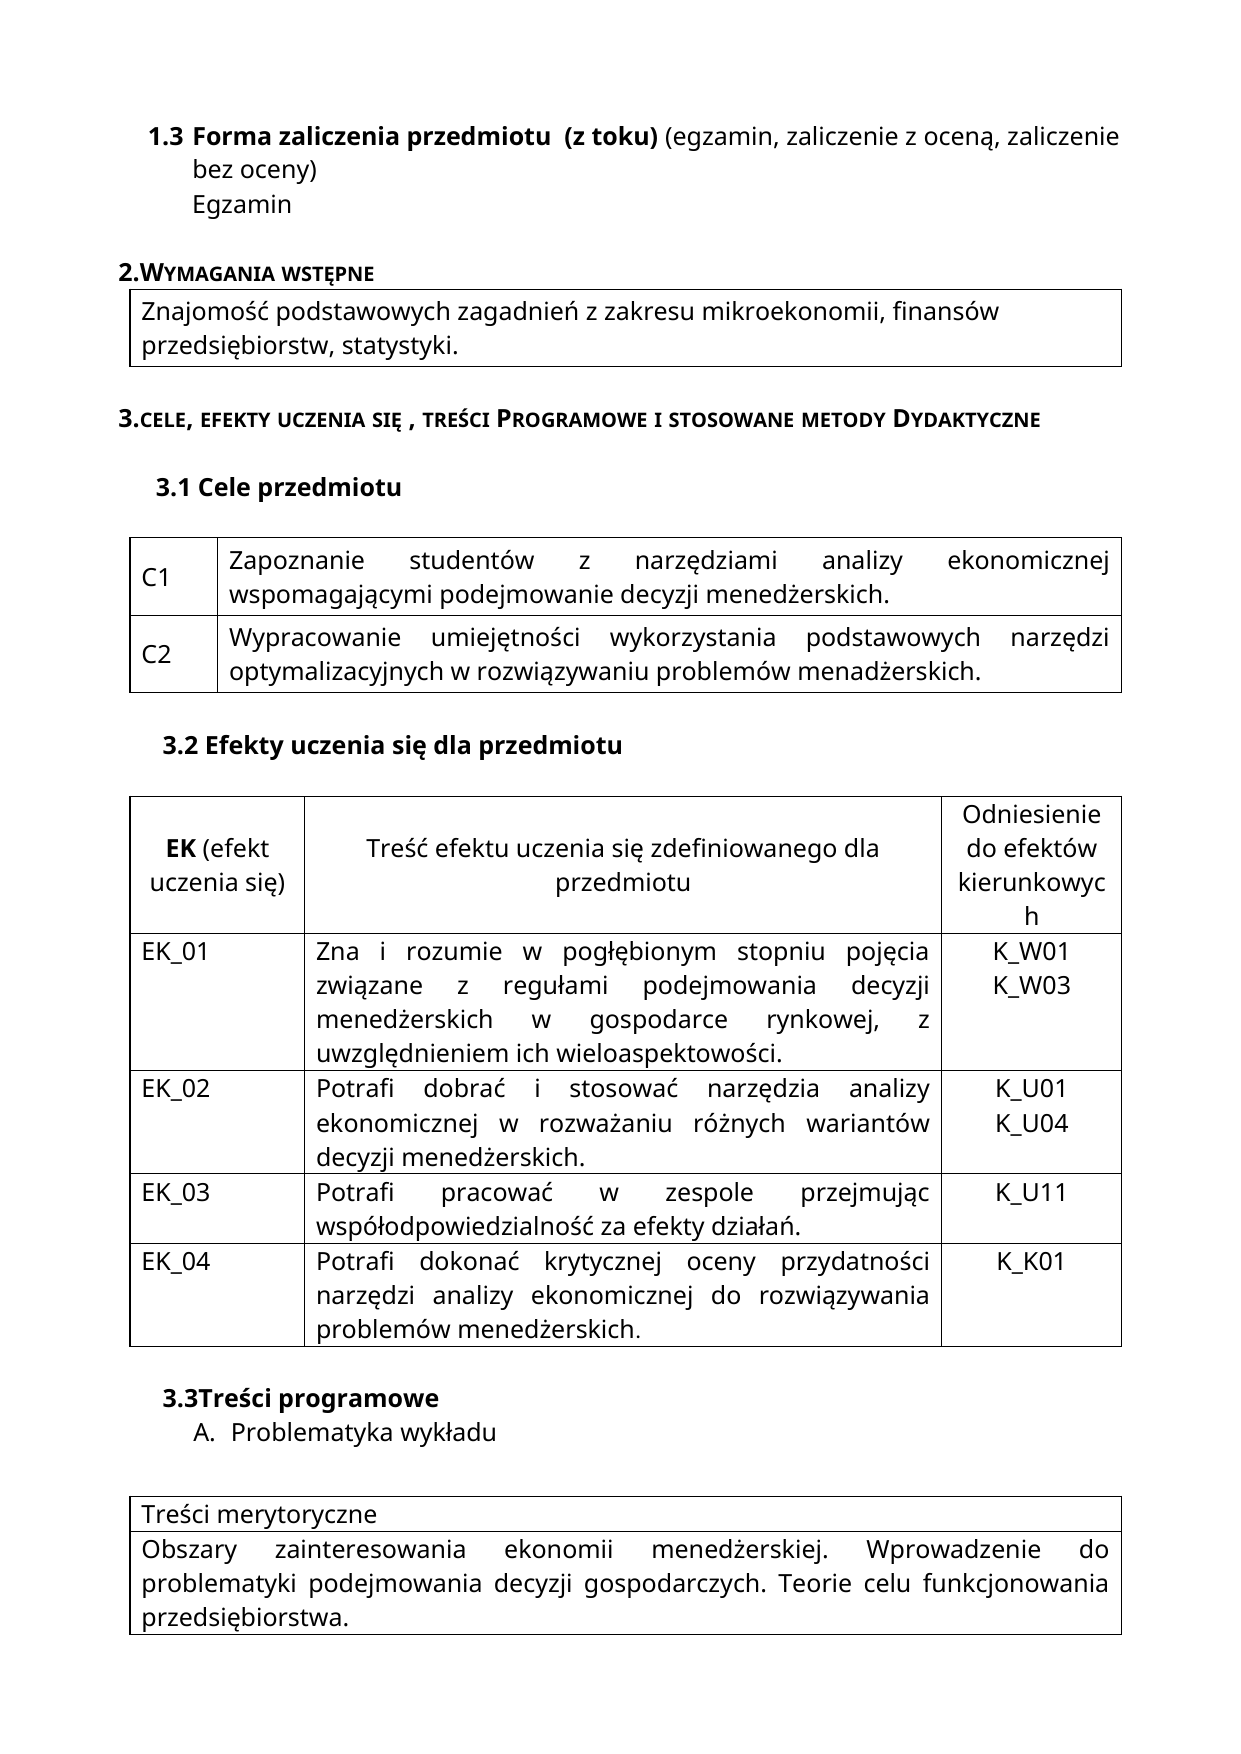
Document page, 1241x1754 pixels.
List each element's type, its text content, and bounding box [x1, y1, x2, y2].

table_header Treści merytoryczne [131, 1497, 1121, 1531]
table_cell C2 [131, 616, 217, 692]
table_cell Potrafi pracować w zespole przejmując współodpowiedzialność za efekty działań. [305, 1174, 941, 1242]
table_cell Obszary zainteresowania ekonomii menedżerskiej. Wprowadzenie do problematyki podejmowania decyzji gospodarczych. Teorie celu funkcjonowania przedsiębiorstwa. [131, 1532, 1121, 1634]
table_header C1 [131, 538, 217, 615]
text 1.3 Forma zaliczenia przedmiotu (z toku) (egzamin, zaliczenie z oceną, zaliczenie bez oceny) [148, 118, 1122, 186]
table_cell K_K01 [942, 1244, 1121, 1346]
table_header Treść efektu uczenia się zdefiniowanego dla przedmiotu [305, 797, 941, 933]
table_header Znajomość podstawowych zagadnień z zakresu mikroekonomii, finansów przedsiębiorstw, statystyki. [131, 290, 1121, 366]
list Problematyka wykładu [193, 1415, 1122, 1449]
table_cell Wypracowanie umiejętności wykorzystania podstawowych narzędzi optymalizacyjnych w rozwiązywaniu problemów menadżerskich. [218, 616, 1121, 692]
text 3.cele, efekty uczenia się , treści Programowe i stosowane metody Dydaktyczne [118, 401, 1122, 435]
table_cell EK_03 [131, 1174, 304, 1242]
text Egzamin [118, 186, 1122, 220]
table_header Zapoznanie studentów z narzędziami analizy ekonomicznej wspomagającymi podejmowanie decyzji menedżerskich. [218, 538, 1121, 615]
text 2.Wymagania wstępne [118, 254, 1122, 288]
table_cell K_U11 [942, 1174, 1121, 1242]
text 3.2 Efekty uczenia się dla przedmiotu [162, 727, 1122, 761]
table_cell EK_04 [131, 1244, 304, 1346]
table_cell Potrafi dokonać krytycznej oceny przydatności narzędzi analizy ekonomicznej do rozwiązywania problemów menedżerskich. [305, 1244, 941, 1346]
table_cell K_U01 K_U04 [942, 1071, 1121, 1173]
table_cell Zna i rozumie w pogłębionym stopniu pojęcia związane z regułami podejmowania decyzji menedżerskich w gospodarce rynkowej, z uwzględnieniem ich wieloaspektowości. [305, 934, 941, 1070]
table_header EK (efekt uczenia się) [131, 797, 304, 933]
table_cell EK_02 [131, 1071, 304, 1173]
table_cell K_W01 K_W03 [942, 934, 1121, 1070]
text 3.1 Cele przedmiotu [156, 469, 1122, 503]
list 3.3Treści programowe [162, 1381, 1122, 1415]
table_cell EK_01 [131, 934, 304, 1070]
table_cell Potrafi dobrać i stosować narzędzia analizy ekonomicznej w rozważaniu różnych wariantów decyzji menedżerskich. [305, 1071, 941, 1173]
table_header Odniesienie do efektów kierunkowych [942, 797, 1121, 933]
